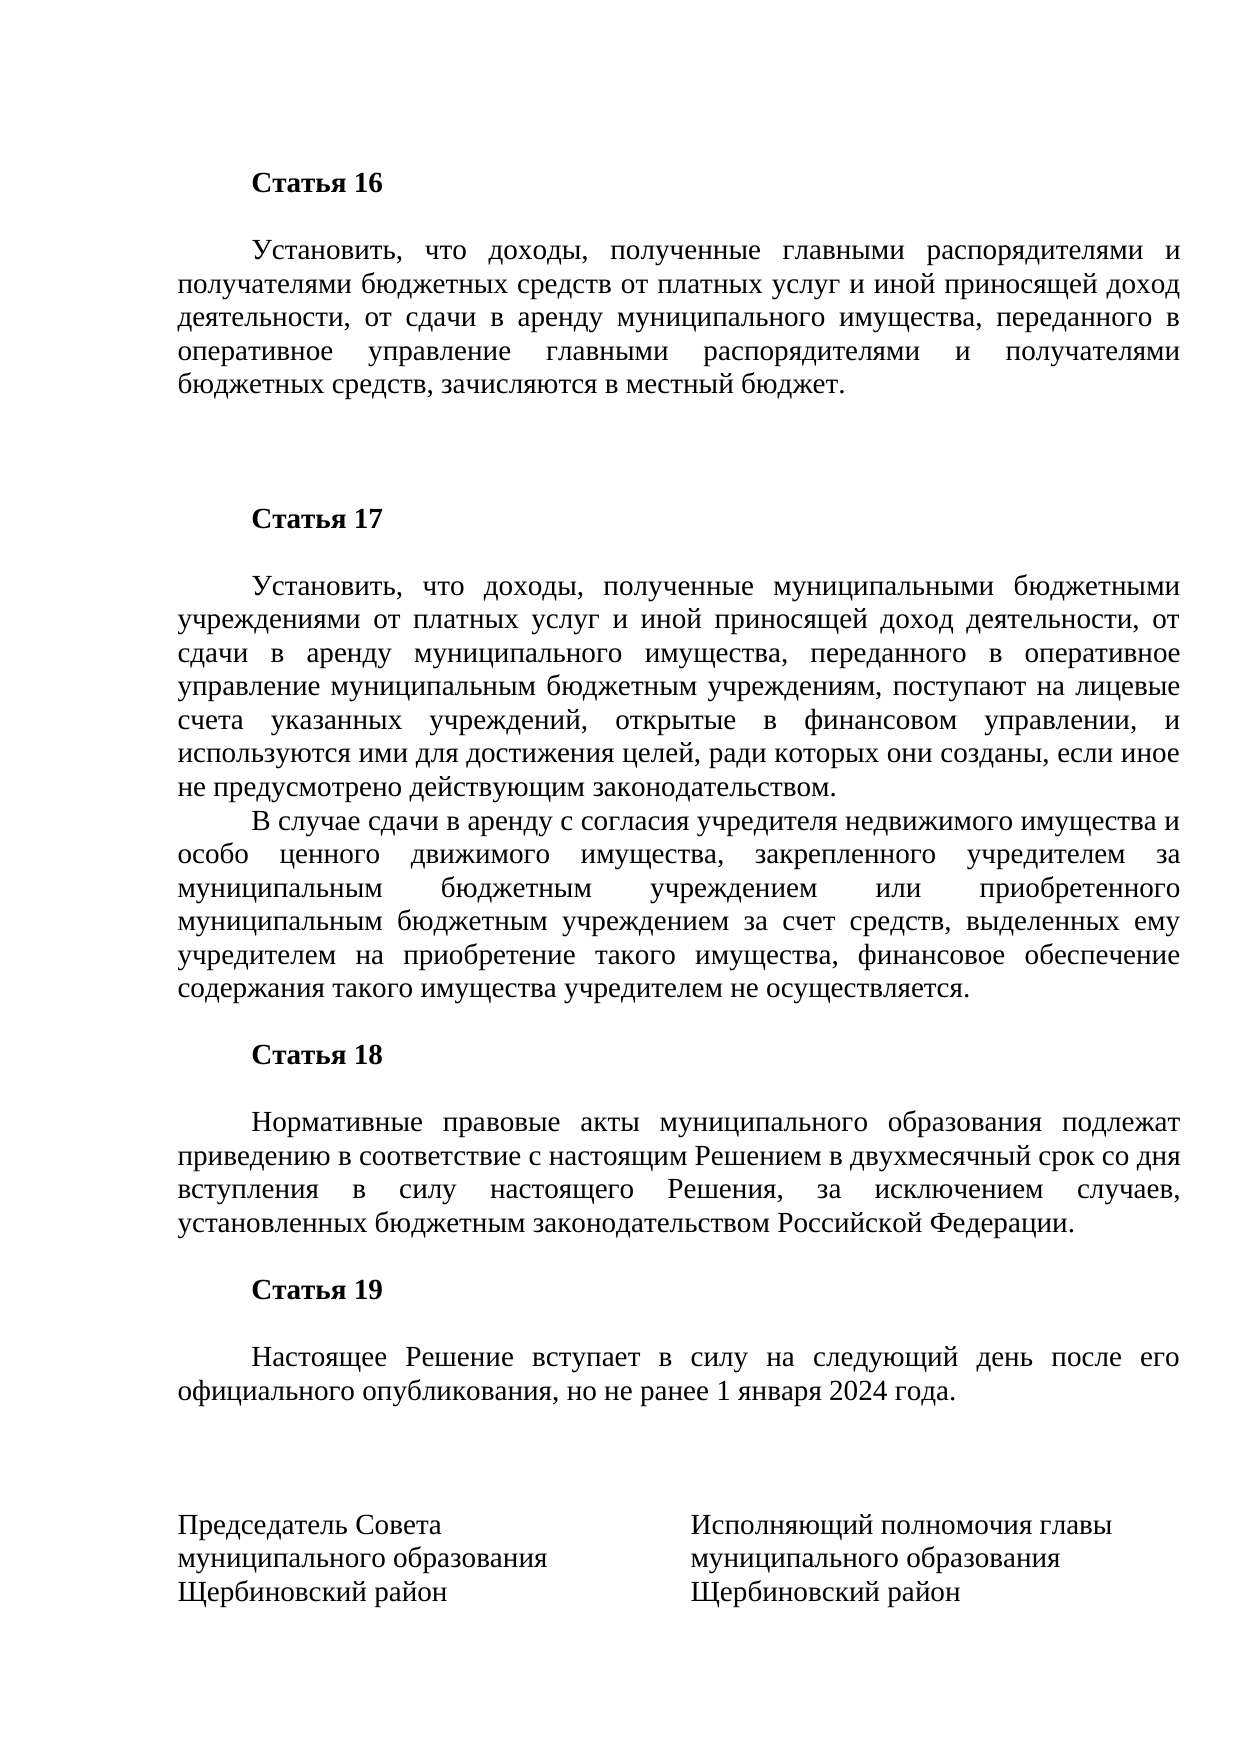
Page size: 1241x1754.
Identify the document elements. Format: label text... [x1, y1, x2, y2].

text Статья 17 [177, 501, 1181, 534]
text В случае сдачи в аренду с согласия учредителя недвижимого имущества и особо ценного движимого имущества, закрепленного учредителем за муниципальным бюджетным учреждением или приобретенного муниципальным бюджетным учреждением за счет средств, выделенных ему учредителем на приобретение такого имущества, финансовое обеспечение содержания такого имущества учредителем не осуществляется. [177, 803, 1181, 1004]
text Установить, что доходы, полученные главными распорядителями и получателями бюджетных средств от платных услуг и иной приносящей доход деятельности, от сдачи в аренду муниципального имущества, переданного в оперативное управление главными распорядителями и получателями бюджетных средств, зачисляются в местный бюджет. [177, 232, 1181, 400]
text Установить, что доходы, полученные муниципальными бюджетными учреждениями от платных услуг и иной приносящей доход деятельности, от сдачи в аренду муниципального имущества, переданного в оперативное управление муниципальным бюджетным учреждениям, поступают на лицевые счета указанных учреждений, открытые в финансовом управлении, и используются ими для достижения целей, ради которых они созданы, если иное не предусмотрено действующим законодательством. [177, 568, 1181, 803]
text Статья 19 [177, 1272, 1181, 1306]
text Статья 18 [177, 1037, 1181, 1071]
text Настоящее Решение вступает в силу на следующий день после его официального опубликования, но не ранее 1 января 2024 года. [177, 1339, 1181, 1406]
text Нормативные правовые акты муниципального образования подлежат приведению в соответствие с настоящим Решением в двухмесячный срок со дня вступления в силу настоящего Решения, за исключением случаев, установленных бюджетным законодательством Российской Федерации. [177, 1104, 1181, 1239]
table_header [166, 1507, 679, 1636]
text Статья 16 [177, 165, 1181, 199]
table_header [679, 1507, 1192, 1636]
